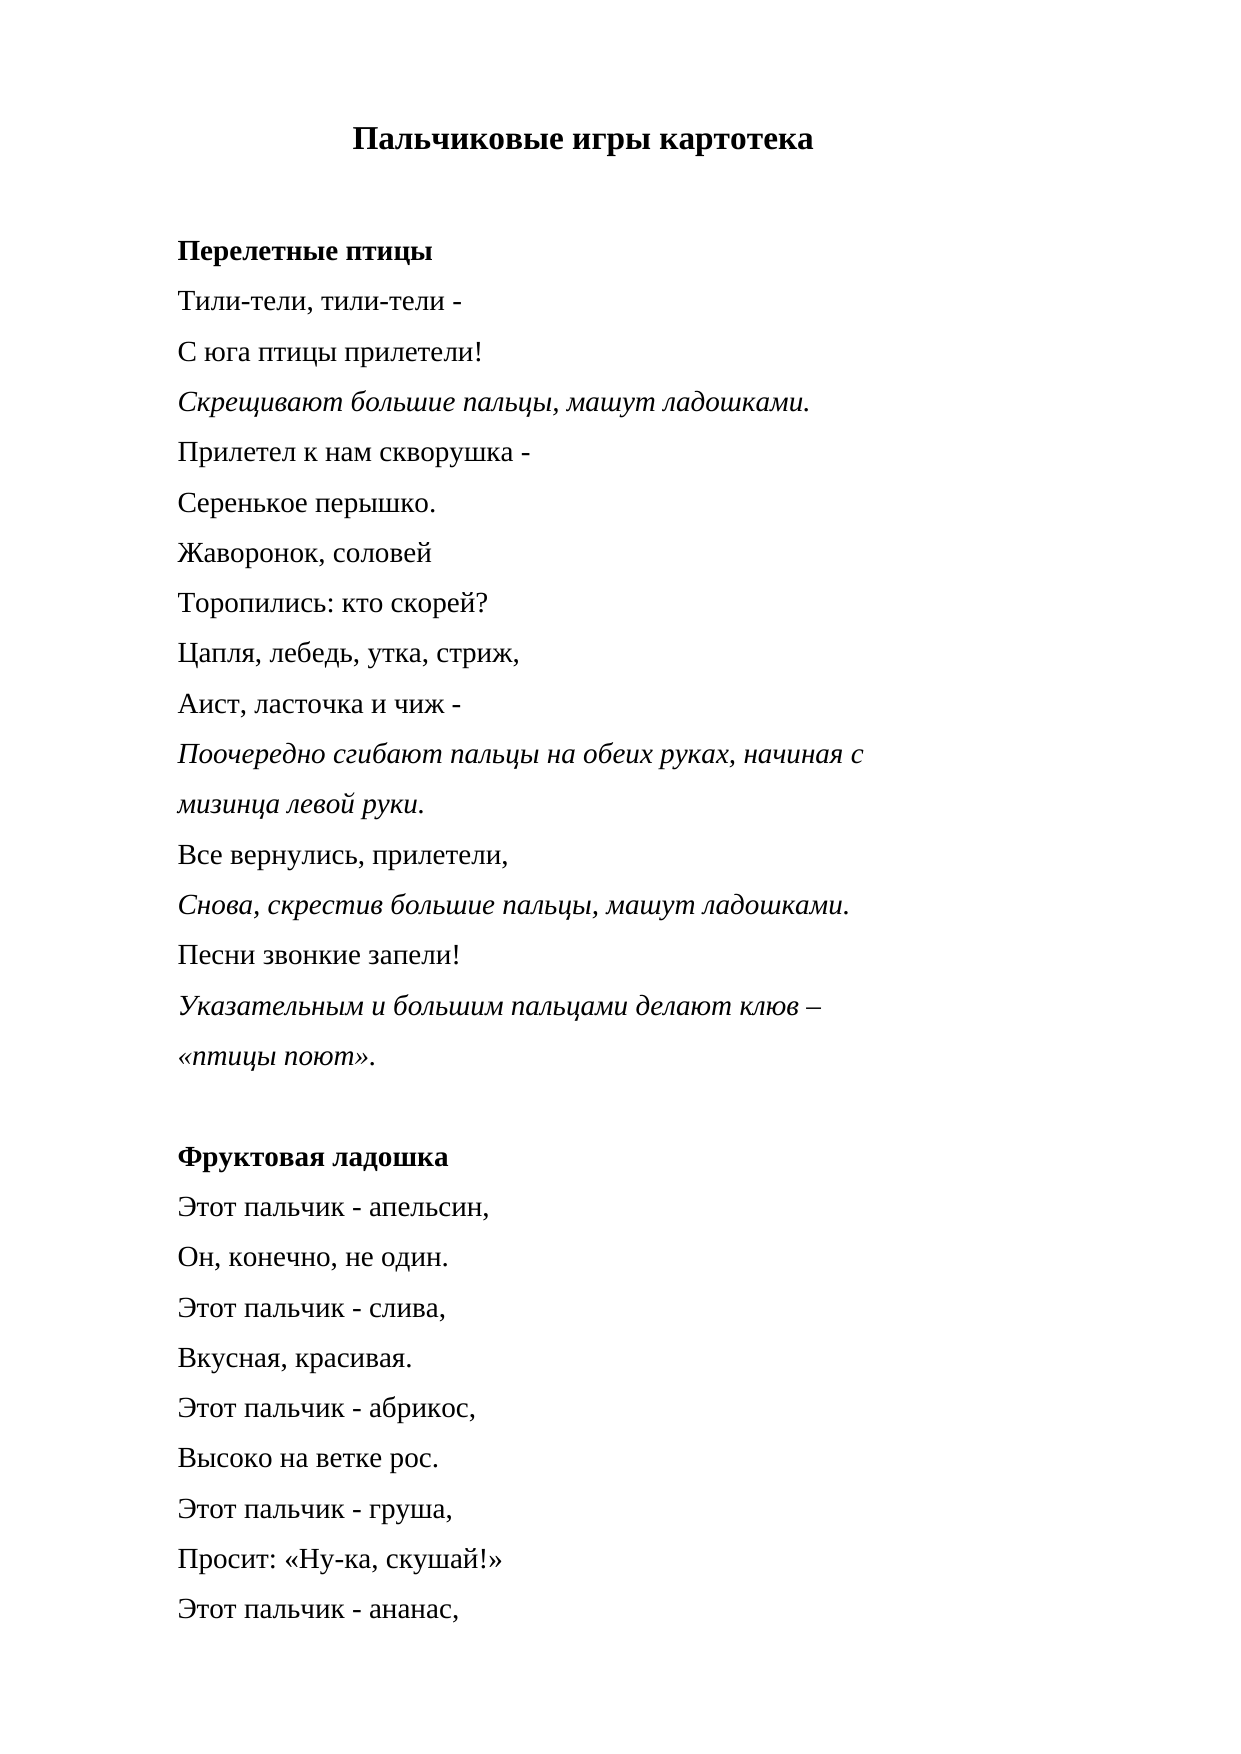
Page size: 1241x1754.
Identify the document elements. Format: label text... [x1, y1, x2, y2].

text Поочередно сгибают пальцы на обеих руках, начиная с [177, 736, 1152, 770]
text Тили-тели, тили-тели - [177, 283, 1152, 317]
text «птицы поют». [177, 1038, 1152, 1072]
text Все вернулись, прилетели, [177, 837, 1152, 870]
text С юга птицы прилетели! [177, 334, 1152, 367]
text Скрещивают большие пальцы, машут ладошками. [177, 384, 1152, 418]
text Аист, ласточка и чиж - [177, 686, 1152, 719]
text мизинца левой руки. [177, 787, 1152, 820]
text Просит: «Ну-ка, скушай!» [177, 1541, 1152, 1575]
text Высоко на ветке рос. [177, 1441, 1152, 1474]
text Песни звонкие запели! [177, 937, 1152, 971]
text Прилетел к нам скворушка - [177, 434, 1152, 468]
text Торопились: кто скорей? [177, 585, 1152, 619]
text Пальчиковые игры картотека [177, 118, 1152, 156]
text Он, конечно, не один. [177, 1239, 1152, 1273]
text Этот пальчик - груша, [177, 1491, 1152, 1524]
text Указательным и большим пальцами делают клюв – [177, 988, 1152, 1021]
text Фруктовая ладошка [177, 1139, 1152, 1172]
text Цапля, лебедь, утка, стриж, [177, 636, 1152, 669]
text Этот пальчик - апельсин, [177, 1189, 1152, 1223]
text Снова, скрестив большие пальцы, машут ладошками. [177, 887, 1152, 921]
text Жаворонок, соловей [177, 535, 1152, 568]
text Этот пальчик - абрикос, [177, 1390, 1152, 1424]
text Вкусная, красивая. [177, 1340, 1152, 1373]
text Этот пальчик - слива, [177, 1290, 1152, 1323]
text Этот пальчик - ананас, [177, 1592, 1152, 1625]
text Перелетные птицы [177, 233, 1152, 267]
text Серенькое перышко. [177, 485, 1152, 518]
